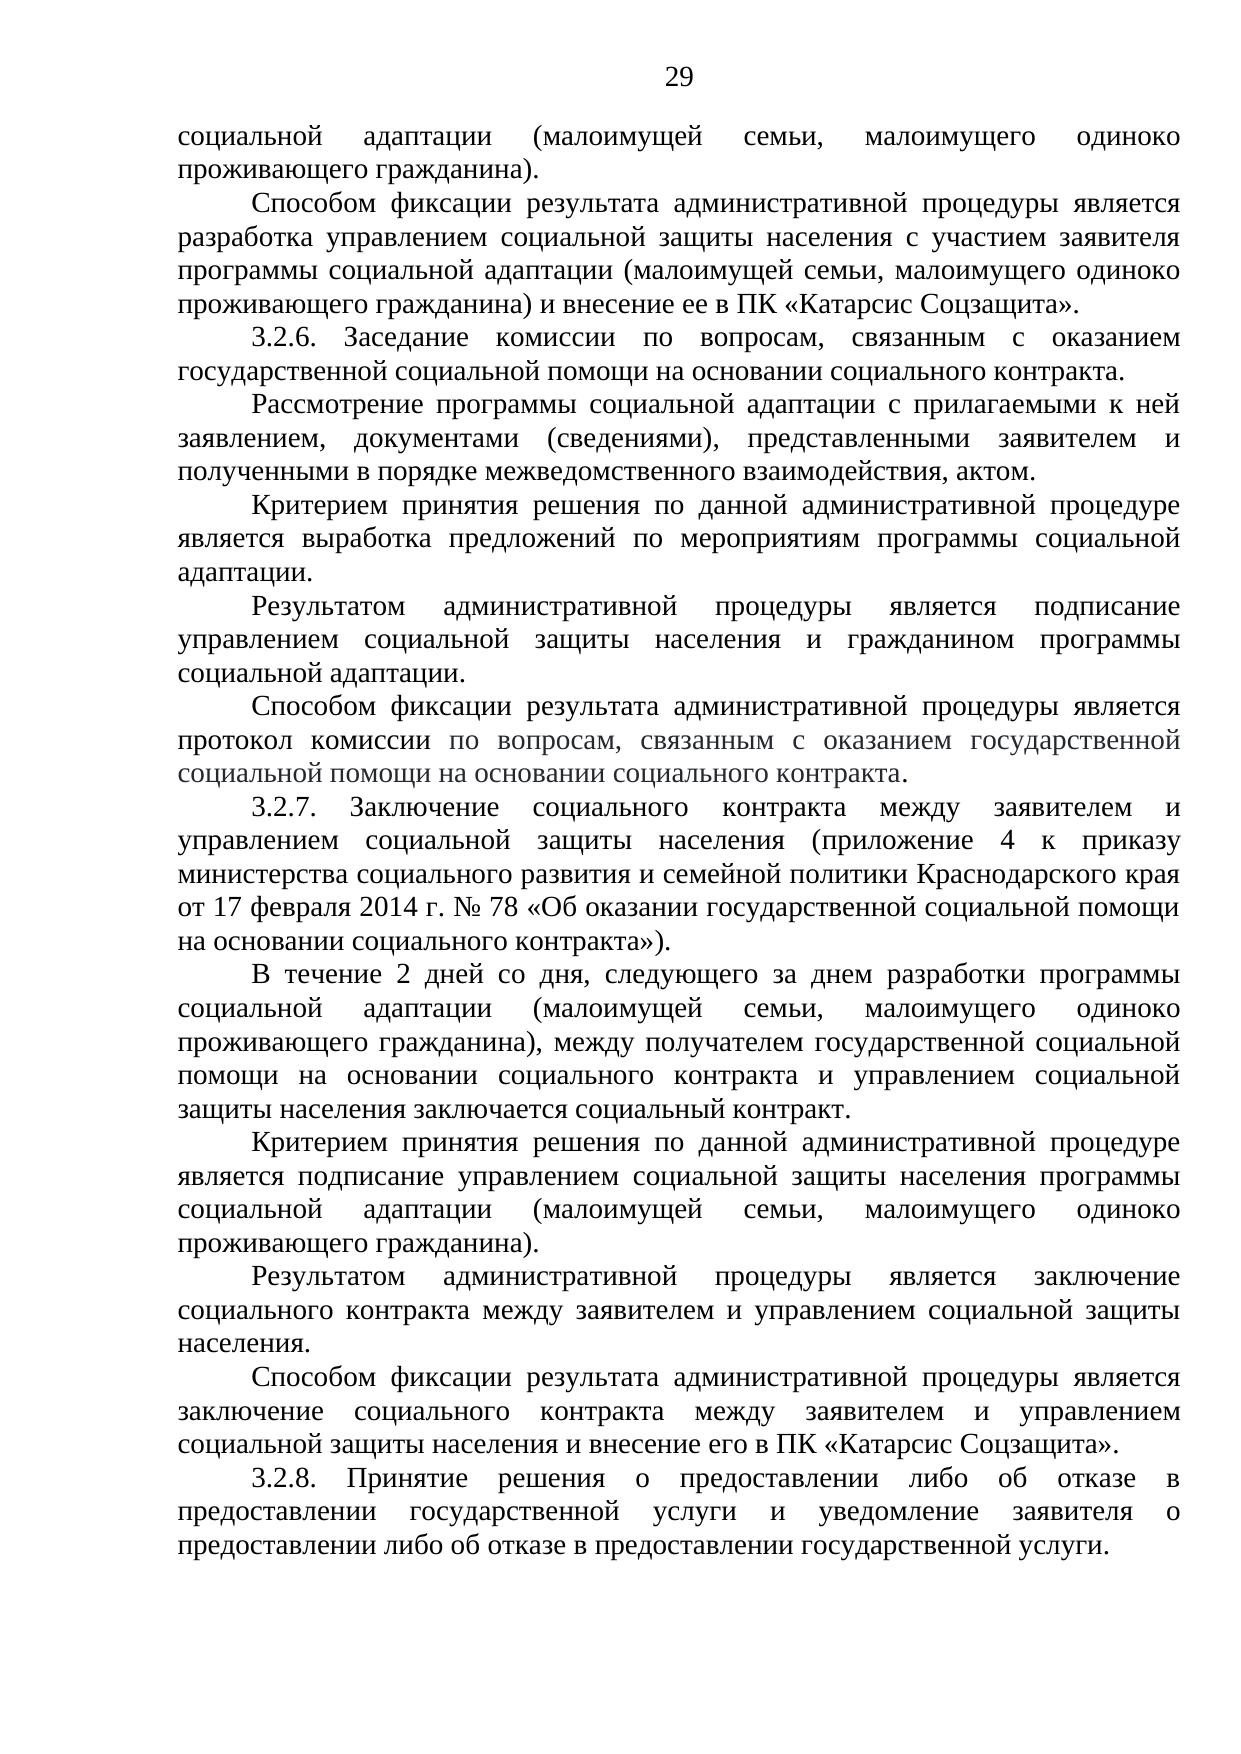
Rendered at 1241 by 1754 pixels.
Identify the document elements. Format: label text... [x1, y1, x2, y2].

text 3.2.7. Заключение социального контракта между заявителем и управлением социальной защиты населения (приложение 4 к приказу министерства социального развития и семейной политики Краснодарского края от 17 февраля 2014 г. № 78 «Об оказании государственной социальной помощи на основании социального контракта»). [177, 789, 1181, 957]
text Способом фиксации результата административной процедуры является разработка управлением социальной защиты населения с участием заявителя программы социальной адаптации (малоимущей семьи, малоимущего одиноко проживающего гражданина) и внесение ее в ПК «Катарсис Соцзащита». [177, 185, 1181, 319]
text 3.2.8. Принятие решения о предоставлении либо об отказе в предоставлении государственной услуги и уведомление заявителя о предоставлении либо об отказе в предоставлении государственной услуги. [177, 1460, 1181, 1560]
text Результатом административной процедуры является заключение социального контракта между заявителем и управлением социальной защиты населения. [177, 1258, 1181, 1359]
text В течение 2 дней со дня, следующего за днем разработки программы социальной адаптации (малоимущей семьи, малоимущего одиноко проживающего гражданина), между получателем государственной социальной помощи на основании социального контракта и управлением социальной защиты населения заключается социальный контракт. [177, 957, 1181, 1124]
text Способом фиксации результата административной процедуры является протокол комиссии по вопросам, связанным с оказанием государственной социальной помощи на основании социального контракта. [177, 688, 1181, 789]
text Результатом административной процедуры является подписание управлением социальной защиты населения и гражданином программы социальной адаптации. [177, 588, 1181, 688]
text Критерием принятия решения по данной административной процедуре является выработка предложений по мероприятиям программы социальной адаптации. [177, 487, 1181, 588]
text Способом фиксации результата административной процедуры является заключение социального контракта между заявителем и управлением социальной защиты населения и внесение его в ПК «Катарсис Соцзащита». [177, 1359, 1181, 1460]
text Критерием принятия решения по данной административной процедуре является подписание управлением социальной защиты населения программы социальной адаптации (малоимущей семьи, малоимущего одиноко проживающего гражданина). [177, 1124, 1181, 1258]
text 3.2.6. Заседание комиссии по вопросам, связанным с оказанием государственной социальной помощи на основании социального контракта. [177, 319, 1181, 386]
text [177, 118, 1181, 185]
text Рассмотрение программы социальной адаптации с прилагаемыми к ней заявлением, документами (сведениями), представленными заявителем и полученными в порядке межведомственного взаимодействия, актом. [177, 386, 1181, 487]
